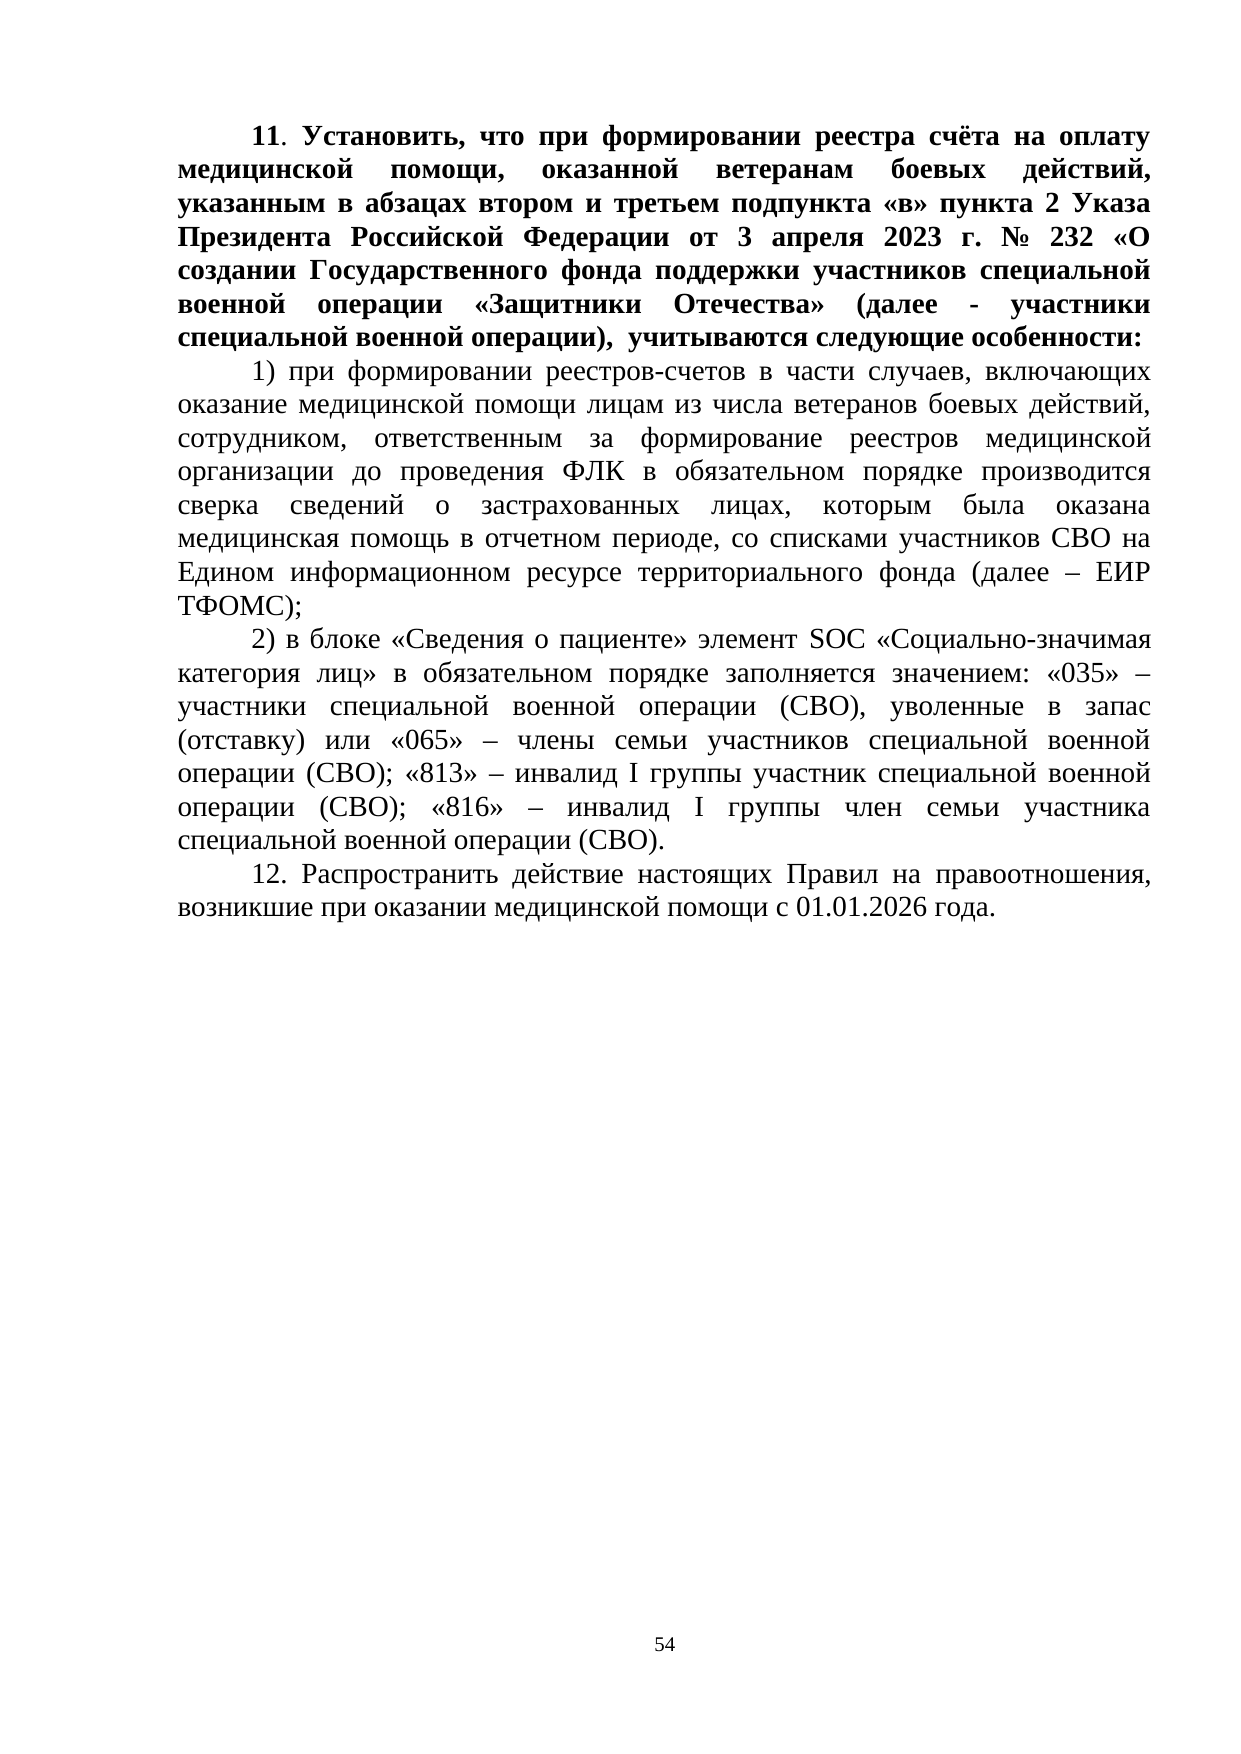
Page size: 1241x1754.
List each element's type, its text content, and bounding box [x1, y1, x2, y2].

text 11. Установить, что при формировании реестра счёта на оплату медицинской помощи, оказанной ветеранам боевых действий, указанным в абзацах втором и третьем подпункта «в» пункта 2 Указа Президента Российской Федерации от 3 апреля 2023 г. № 232 «О создании Государственного фонда поддержки участников специальной военной операции «Защитники Отечества» (далее - участники специальной военной операции), учитываются следующие особенности: [177, 118, 1152, 353]
text 12. Распространить действие настоящих Правил на правоотношения, возникшие при оказании медицинской помощи с 01.01.2026 года. [177, 856, 1152, 923]
text 1) при формировании реестров-счетов в части случаев, включающих оказание медицинской помощи лицам из числа ветеранов боевых действий, сотрудником, ответственным за формирование реестров медицинской организации до проведения ФЛК в обязательном порядке производится сверка сведений о застрахованных лицах, которым была оказана медицинская помощь в отчетном периоде, со списками участников СВО на Едином информационном ресурсе территориального фонда (далее – ЕИР ТФОМС); [177, 353, 1152, 621]
text 2) в блоке «Сведения о пациенте» элемент SOC «Социально-значимая категория лиц» в обязательном порядке заполняется значением: «035» –участники специальной военной операции (СВО), уволенные в запас (отставку) или «065» – члены семьи участников специальной военной операции (СВО); «813» – инвалид I группы участник специальной военной операции (СВО); «816» – инвалид I группы член семьи участника специальной военной операции (СВО). [177, 621, 1152, 856]
